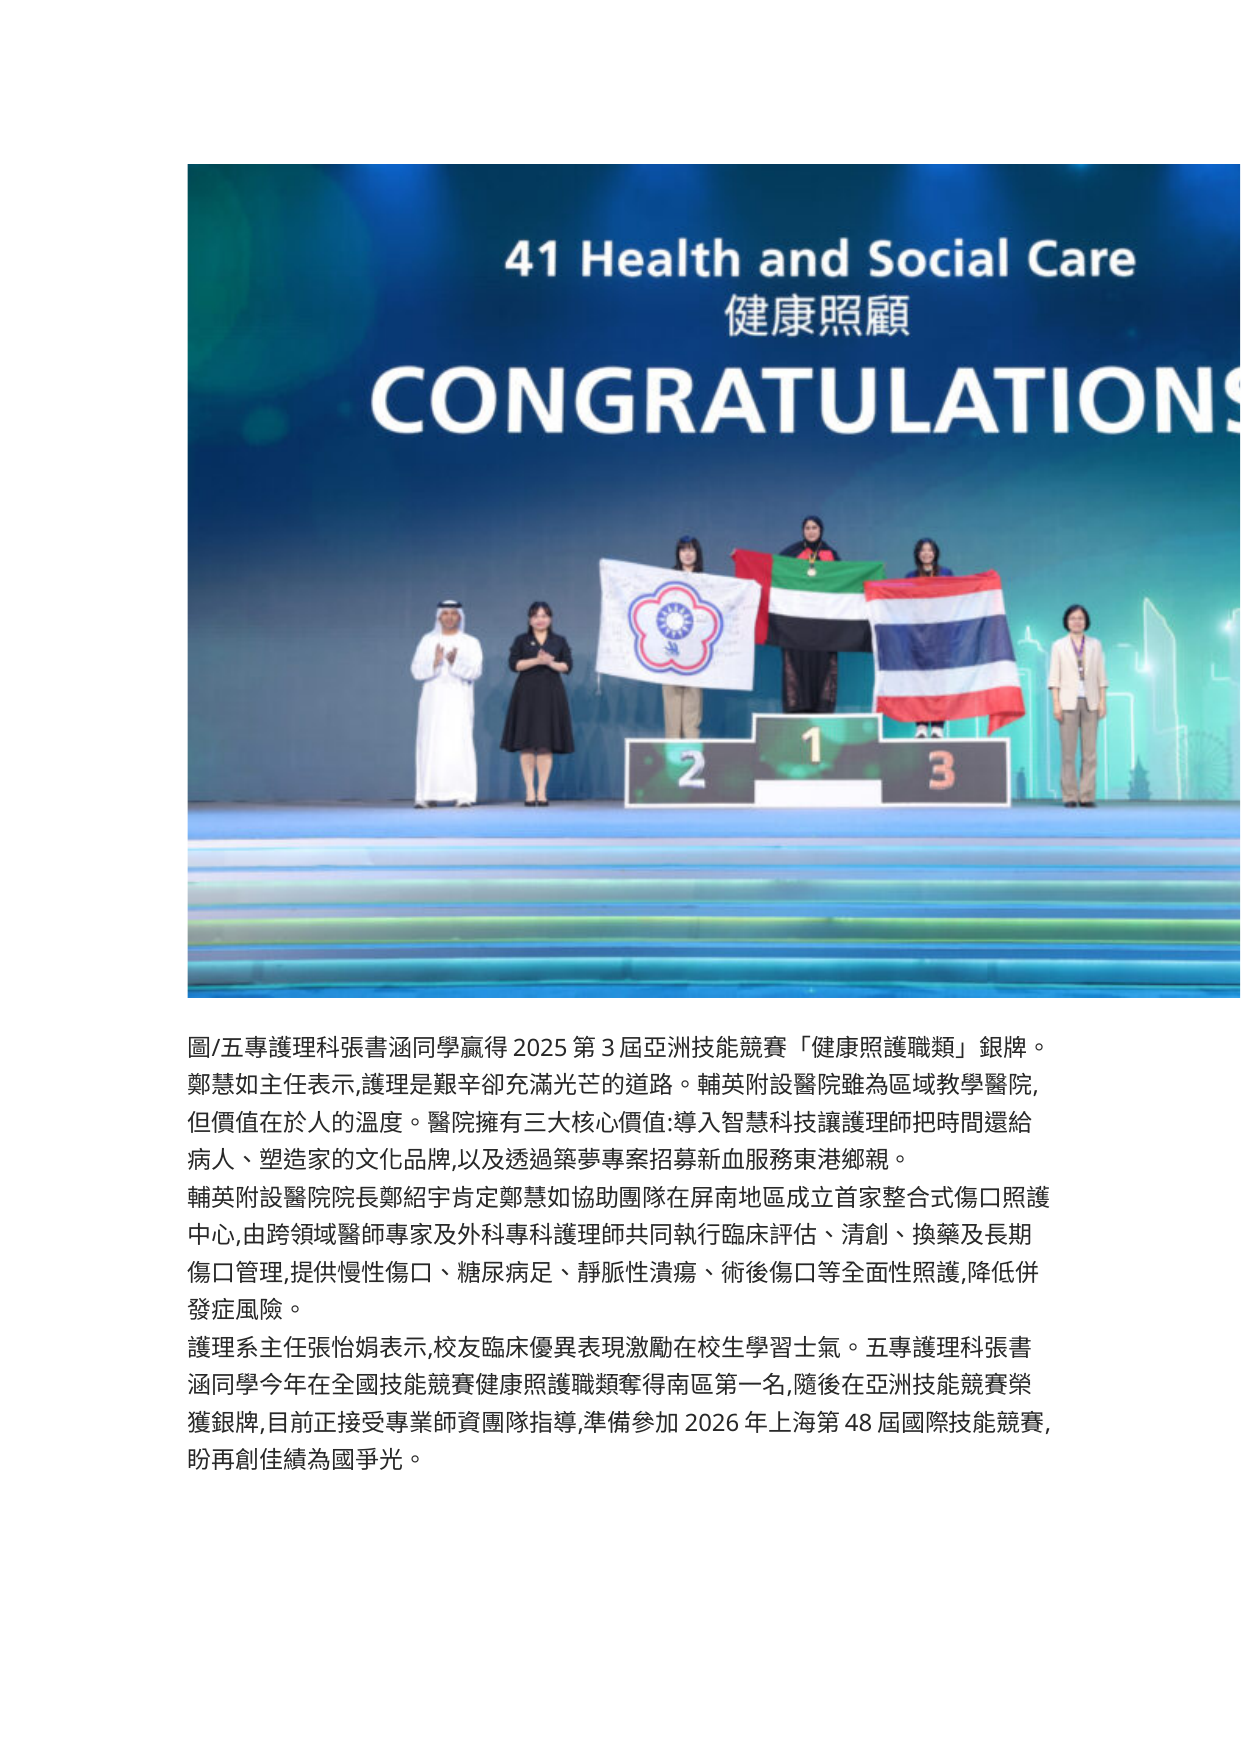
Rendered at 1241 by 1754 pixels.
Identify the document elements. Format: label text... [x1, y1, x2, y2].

text 護理系主任張怡娟表示,校友臨床優異表現激勵在校生學習士氣。五專護理科張書涵同學今年在全國技能競賽健康照護職類奪得南區第一名,隨後在亞洲技能競賽榮獲銀牌,目前正接受專業師資團隊指導,準備參加2026年上海第48屆國際技能競賽,盼再創佳績為國爭光。 [187, 1327, 1053, 1477]
text 鄭慧如主任表示,護理是艱辛卻充滿光芒的道路。輔英附設醫院雖為區域教學醫院,但價值在於人的溫度。醫院擁有三大核心價值:導入智慧科技讓護理師把時間還給病人、塑造家的文化品牌,以及透過築夢專案招募新血服務東港鄉親。 [187, 1064, 1053, 1177]
picture [187, 164, 1241, 998]
text 圖/五專護理科張書涵同學贏得2025第3屆亞洲技能競賽「健康照護職類」銀牌。 [187, 998, 1053, 1064]
picture [187, 164, 277, 383]
text 輔英附設醫院院長鄭紹宇肯定鄭慧如協助團隊在屏南地區成立首家整合式傷口照護中心,由跨領域醫師專家及外科專科護理師共同執行臨床評估、清創、換藥及長期傷口管理,提供慢性傷口、糖尿病足、靜脈性潰瘍、術後傷口等全面性照護,降低併發症風險。 [187, 1177, 1053, 1327]
